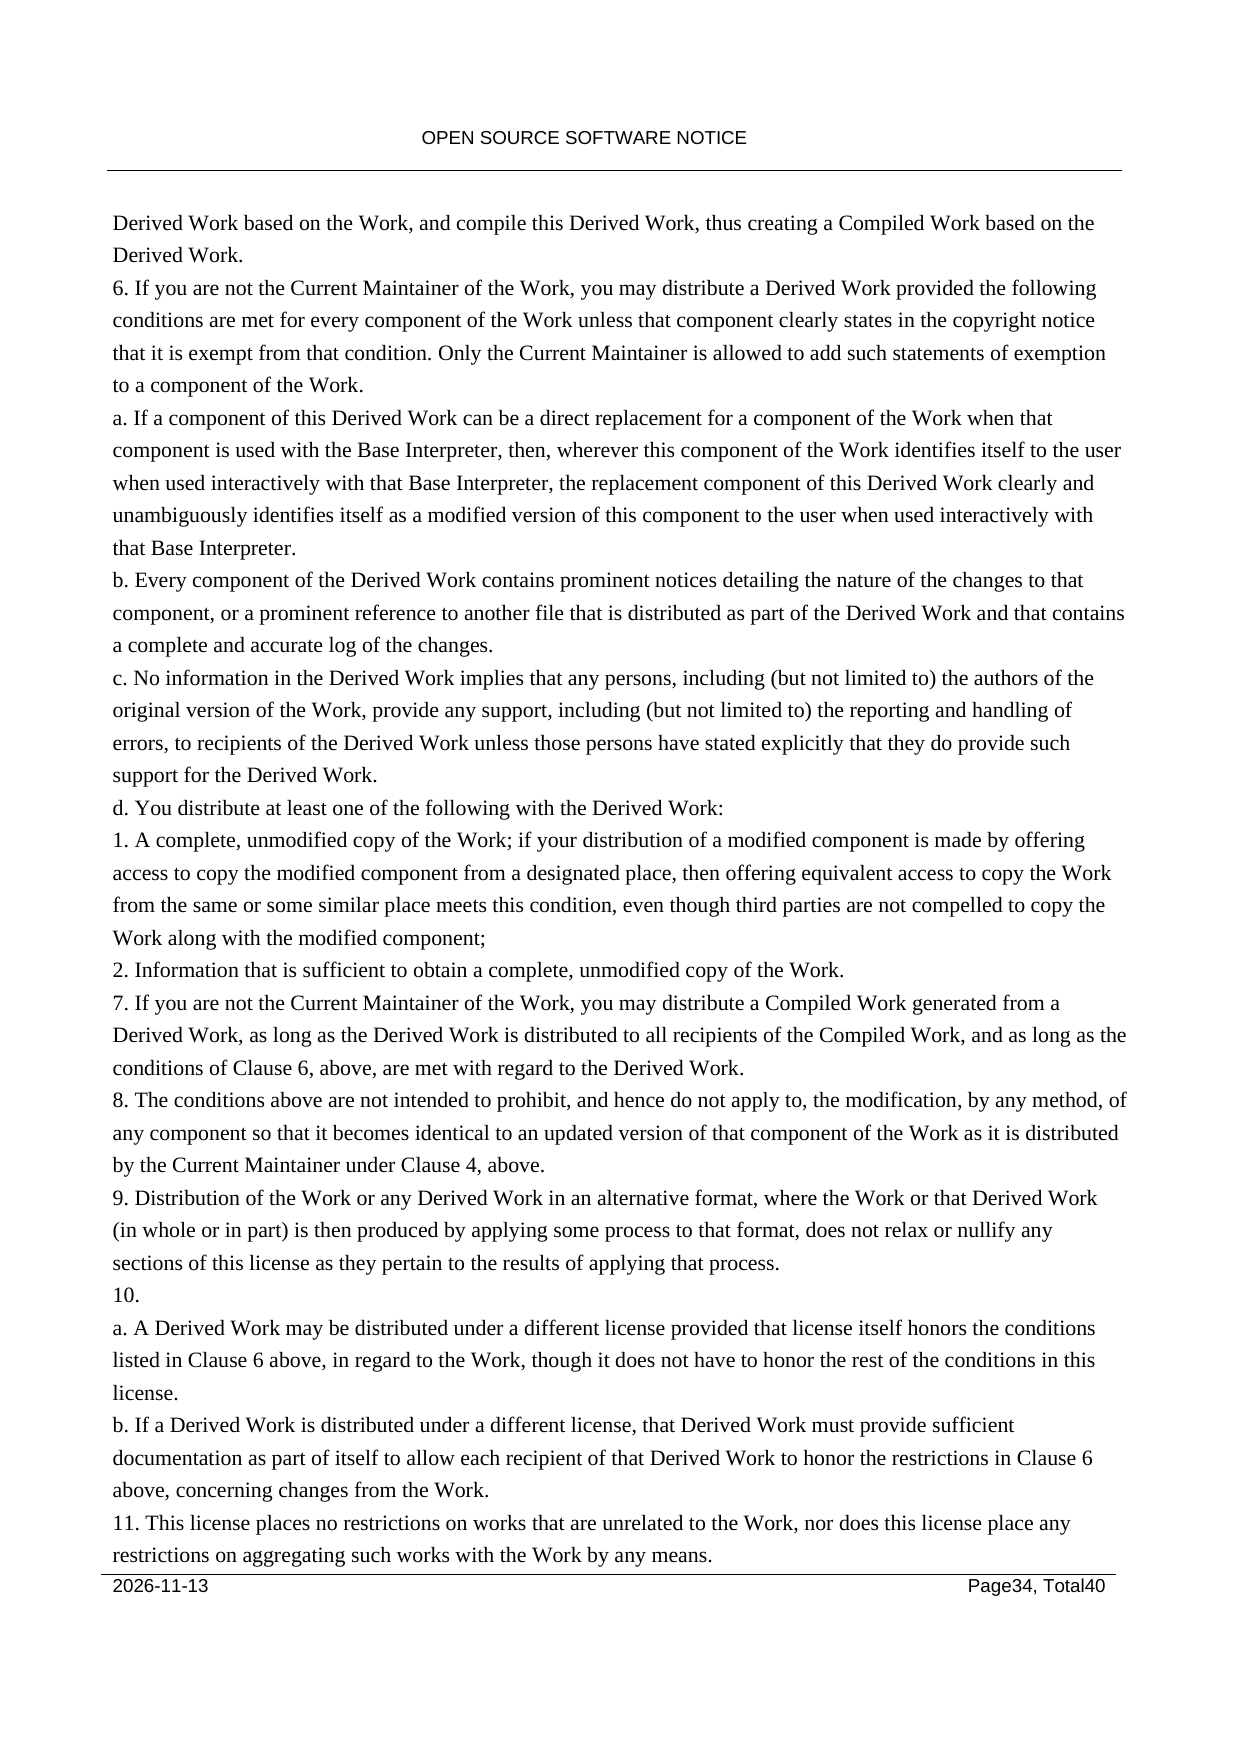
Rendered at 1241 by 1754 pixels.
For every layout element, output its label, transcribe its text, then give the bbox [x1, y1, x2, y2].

text d. You distribute at least one of the following with the Derived Work: [112, 791, 1128, 824]
text a. A Derived Work may be distributed under a different license provided that license itself honors the conditions listed in Clause 6 above, in regard to the Work, though it does not have to honor the rest of the conditions in this license. [112, 1311, 1128, 1409]
text 9. Distribution of the Work or any Derived Work in an alternative format, where the Work or that Derived Work (in whole or in part) is then produced by applying some process to that format, does not relax or nullify any sections of this license as they pertain to the results of applying that process. [112, 1181, 1128, 1279]
text 7. If you are not the Current Maintainer of the Work, you may distribute a Compiled Work generated from a Derived Work, as long as the Derived Work is distributed to all recipients of the Compiled Work, and as long as the conditions of Clause 6, above, are met with regard to the Derived Work. [112, 986, 1128, 1084]
text 2. Information that is sufficient to obtain a complete, unmodified copy of the Work. [112, 954, 1128, 986]
text b. Every component of the Derived Work contains prominent notices detailing the nature of the changes to that component, or a prominent reference to another file that is distributed as part of the Derived Work and that contains a complete and accurate log of the changes. [112, 564, 1128, 661]
text a. If a component of this Derived Work can be a direct replacement for a component of the Work when that component is used with the Base Interpreter, then, wherever this component of the Work identifies itself to the user when used interactively with that Base Interpreter, the replacement component of this Derived Work clearly and unambiguously identifies itself as a modified version of this component to the user when used interactively with that Base Interpreter. [112, 401, 1128, 564]
text c. No information in the Derived Work implies that any persons, including (but not limited to) the authors of the original version of the Work, provide any support, including (but not limited to) the reporting and handling of errors, to recipients of the Derived Work unless those persons have stated explicitly that they do provide such support for the Derived Work. [112, 661, 1128, 791]
text 1. A complete, unmodified copy of the Work; if your distribution of a modified component is made by offering access to copy the modified component from a designated place, then offering equivalent access to copy the Work from the same or some similar place meets this condition, even though third parties are not compelled to copy the Work along with the modified component; [112, 824, 1128, 954]
text 8. The conditions above are not intended to prohibit, and hence do not apply to, the modification, by any method, of any component so that it becomes identical to an updated version of that component of the Work as it is distributed by the Current Maintainer under Clause 4, above. [112, 1084, 1128, 1181]
text b. If a Derived Work is distributed under a different license, that Derived Work must provide sufficient documentation as part of itself to allow each recipient of that Derived Work to honor the restrictions in Clause 6 above, concerning changes from the Work. [112, 1409, 1128, 1506]
text 11. This license places no restrictions on works that are unrelated to the Work, nor does this license place any restrictions on aggregating such works with the Work by any means. [112, 1506, 1128, 1571]
text 10. [112, 1279, 1128, 1311]
text 6. If you are not the Current Maintainer of the Work, you may distribute a Derived Work provided the following conditions are met for every component of the Work unless that component clearly states in the copyright notice that it is exempt from that condition. Only the Current Maintainer is allowed to add such statements of exemption to a component of the Work. [112, 271, 1128, 401]
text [112, 206, 1128, 271]
